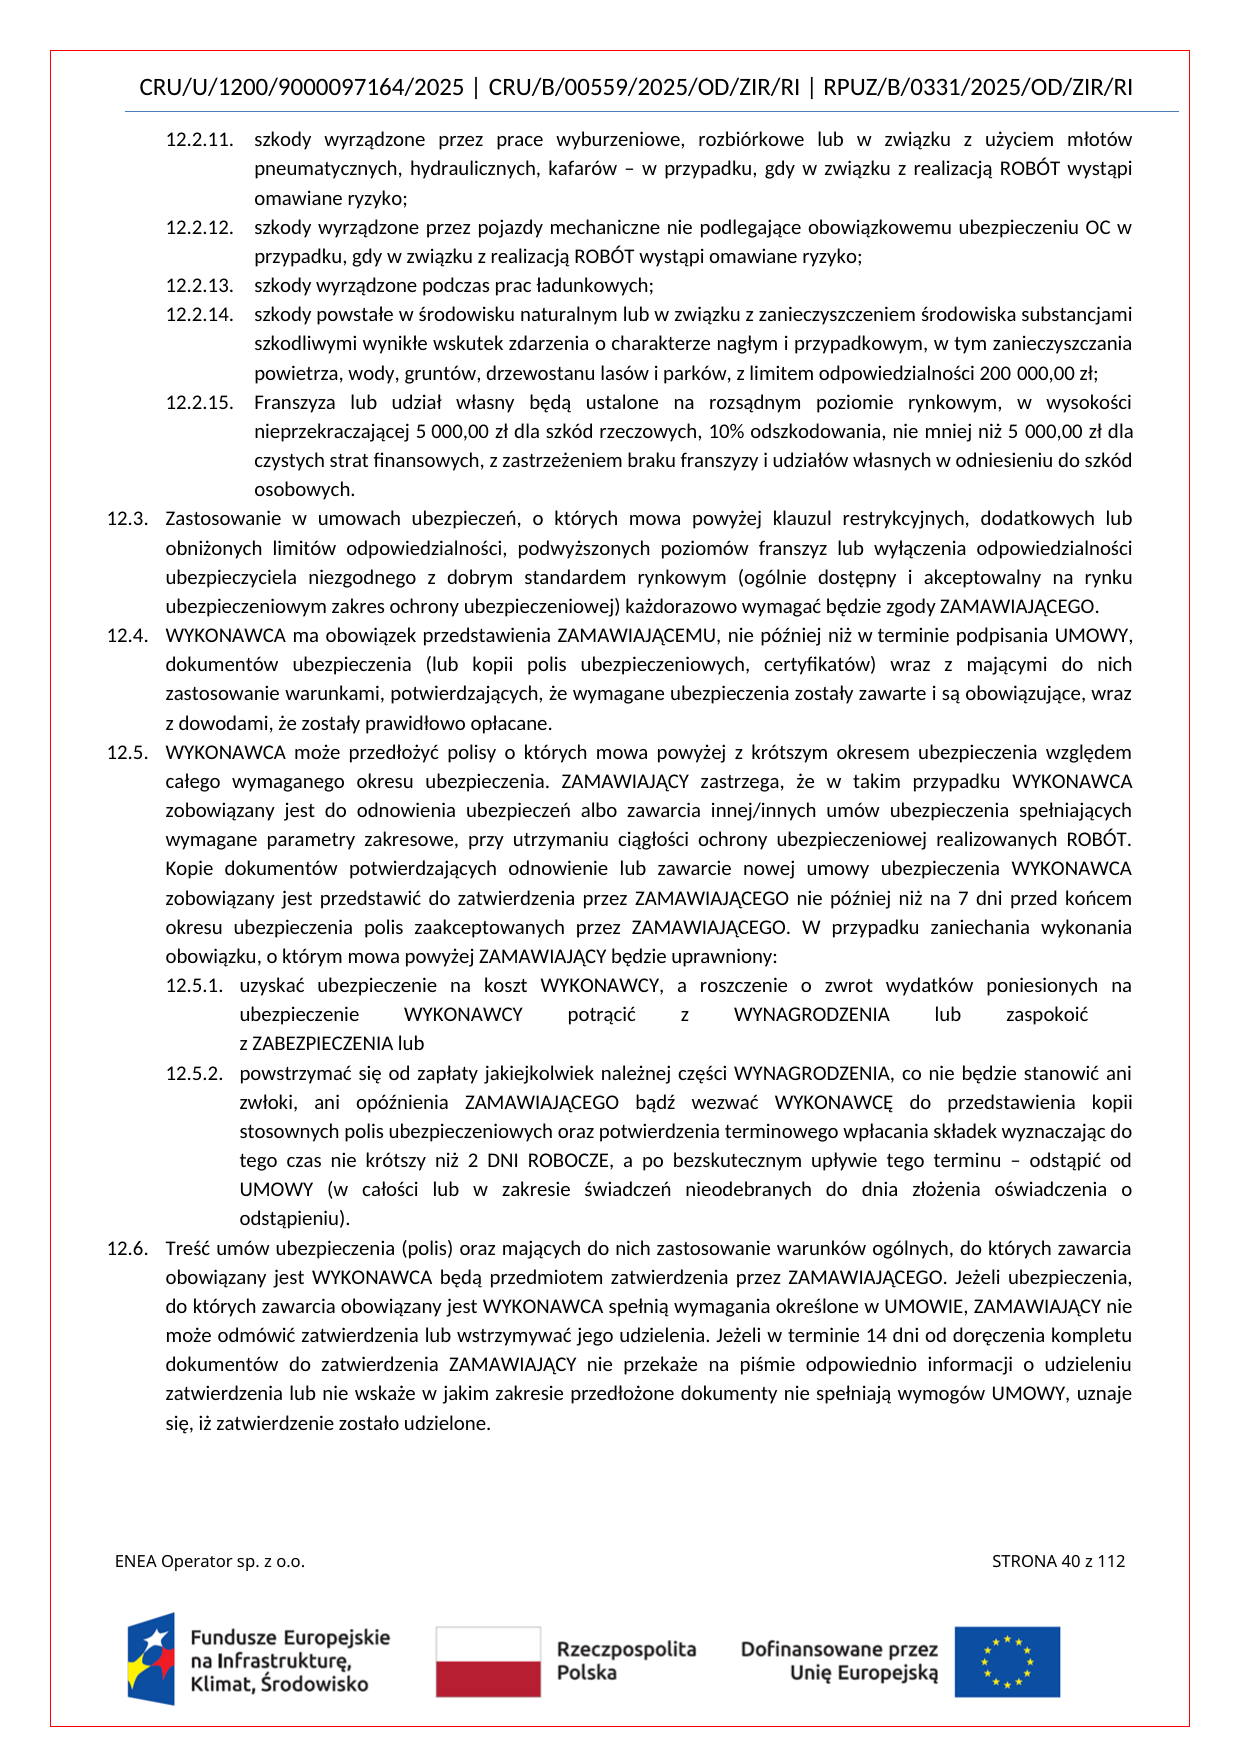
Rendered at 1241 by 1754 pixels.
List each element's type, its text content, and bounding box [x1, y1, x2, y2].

list Zastosowanie w umowach ubezpieczeń, o których mowa powyżej klauzul restrykcyjnych, dodatkowych lub obniżonych limitów odpowiedzialności, podwyższonych poziomów franszyz lub wyłączenia odpowiedzialności ubezpieczyciela niezgodnego z dobrym standardem rynkowym (ogólnie dostępny i akceptowalny na rynku ubezpieczeniowym zakres ochrony ubezpieczeniowej) każdorazowo wymagać będzie zgody ZAMAWIAJĄCEGO. [106, 506, 1134, 618]
picture [106, 1589, 1074, 1726]
list WYKONAWCA może przedłożyć polisy o których mowa powyżej z krótszym okresem ubezpieczenia względem całego wymaganego okresu ubezpieczenia. ZAMAWIAJĄCY zastrzega, że w takim przypadku WYKONAWCA zobowiązany jest do odnowienia ubezpieczeń albo zawarcia innej/innych umów ubezpieczenia spełniających wymagane parametry zakresowe, przy utrzymaniu ciągłości ochrony ubezpieczeniowej realizowanych ROBÓT. Kopie dokumentów potwierdzających odnowienie lub zawarcie nowej umowy ubezpieczenia WYKONAWCA zobowiązany jest przedstawić do zatwierdzenia przez ZAMAWIAJĄCEGO nie później niż na 7 dni przed końcem okresu ubezpieczenia polis zaakceptowanych przez ZAMAWIAJĄCEGO. W przypadku zaniechania wykonania obowiązku, o którym mowa powyżej ZAMAWIAJĄCY będzie uprawniony: [106, 739, 1134, 968]
list Franszyza lub udział własny będą ustalone na rozsądnym poziomie rynkowym, w wysokości nieprzekraczającej 5 000,00 zł dla szkód rzeczowych, 10% odszkodowania, nie mniej niż 5 000,00 zł dla czystych strat finansowych, z zastrzeżeniem braku franszyzy i udziałów własnych w odniesieniu do szkód osobowych. [165, 389, 1134, 502]
list szkody powstałe w środowisku naturalnym lub w związku z zanieczyszczeniem środowiska substancjami szkodliwymi wynikłe wskutek zdarzenia o charakterze nagłym i przypadkowym, w tym zanieczyszczania powietrza, wody, gruntów, drzewostanu lasów i parków, z limitem odpowiedzialności 200 000,00 zł; [165, 301, 1134, 385]
list WYKONAWCA ma obowiązek przedstawienia ZAMAWIAJĄCEMU, nie później niż w terminie podpisania UMOWY, dokumentów ubezpieczenia (lub kopii polis ubezpieczeniowych, certyfikatów) wraz z mającymi do nich zastosowanie warunkami, potwierdzających, że wymagane ubezpieczenia zostały zawarte i są obowiązujące, wraz z dowodami, że zostały prawidłowo opłacane. [106, 622, 1134, 735]
list uzyskać ubezpieczenie na koszt WYKONAWCY, a roszczenie o zwrot wydatków poniesionych na ubezpieczenie WYKONAWCY potrącić z WYNAGRODZENIA lub zaspokoić z ZABEZPIECZENIA lub [165, 972, 1134, 1056]
list szkody wyrządzone przez pojazdy mechaniczne nie podlegające obowiązkowemu ubezpieczeniu OC w przypadku, gdy w związku z realizacją ROBÓT wystąpi omawiane ryzyko; [165, 214, 1134, 268]
list szkody wyrządzone przez prace wyburzeniowe, rozbiórkowe lub w związku z użyciem młotów pneumatycznych, hydraulicznych, kafarów – w przypadku, gdy w związku z realizacją ROBÓT wystąpi omawiane ryzyko; [165, 126, 1134, 210]
list powstrzymać się od zapłaty jakiejkolwiek należnej części WYNAGRODZENIA, co nie będzie stanowić ani zwłoki, ani opóźnienia ZAMAWIAJĄCEGO bądź wezwać WYKONAWCĘ do przedstawienia kopii stosownych polis ubezpieczeniowych oraz potwierdzenia terminowego wpłacania składek wyznaczając do tego czas nie krótszy niż 2 DNI ROBOCZE, a po bezskutecznym upływie tego terminu – odstąpić od UMOWY (w całości lub w zakresie świadczeń nieodebranych do dnia złożenia oświadczenia o odstąpieniu). [165, 1060, 1134, 1231]
list szkody wyrządzone podczas prac ładunkowych; [165, 272, 1134, 298]
list Treść umów ubezpieczenia (polis) oraz mających do nich zastosowanie warunków ogólnych, do których zawarcia obowiązany jest WYKONAWCA będą przedmiotem zatwierdzenia przez ZAMAWIAJĄCEGO. Jeżeli ubezpieczenia, do których zawarcia obowiązany jest WYKONAWCA spełnią wymagania określone w UMOWIE, ZAMAWIAJĄCY nie może odmówić zatwierdzenia lub wstrzymywać jego udzielenia. Jeżeli w terminie 14 dni od doręczenia kompletu dokumentów do zatwierdzenia ZAMAWIAJĄCY nie przekaże na piśmie odpowiednio informacji o udzieleniu zatwierdzenia lub nie wskaże w jakim zakresie przedłożone dokumenty nie spełniają wymogów UMOWY, uznaje się, iż zatwierdzenie zostało udzielone. [106, 1235, 1134, 1435]
